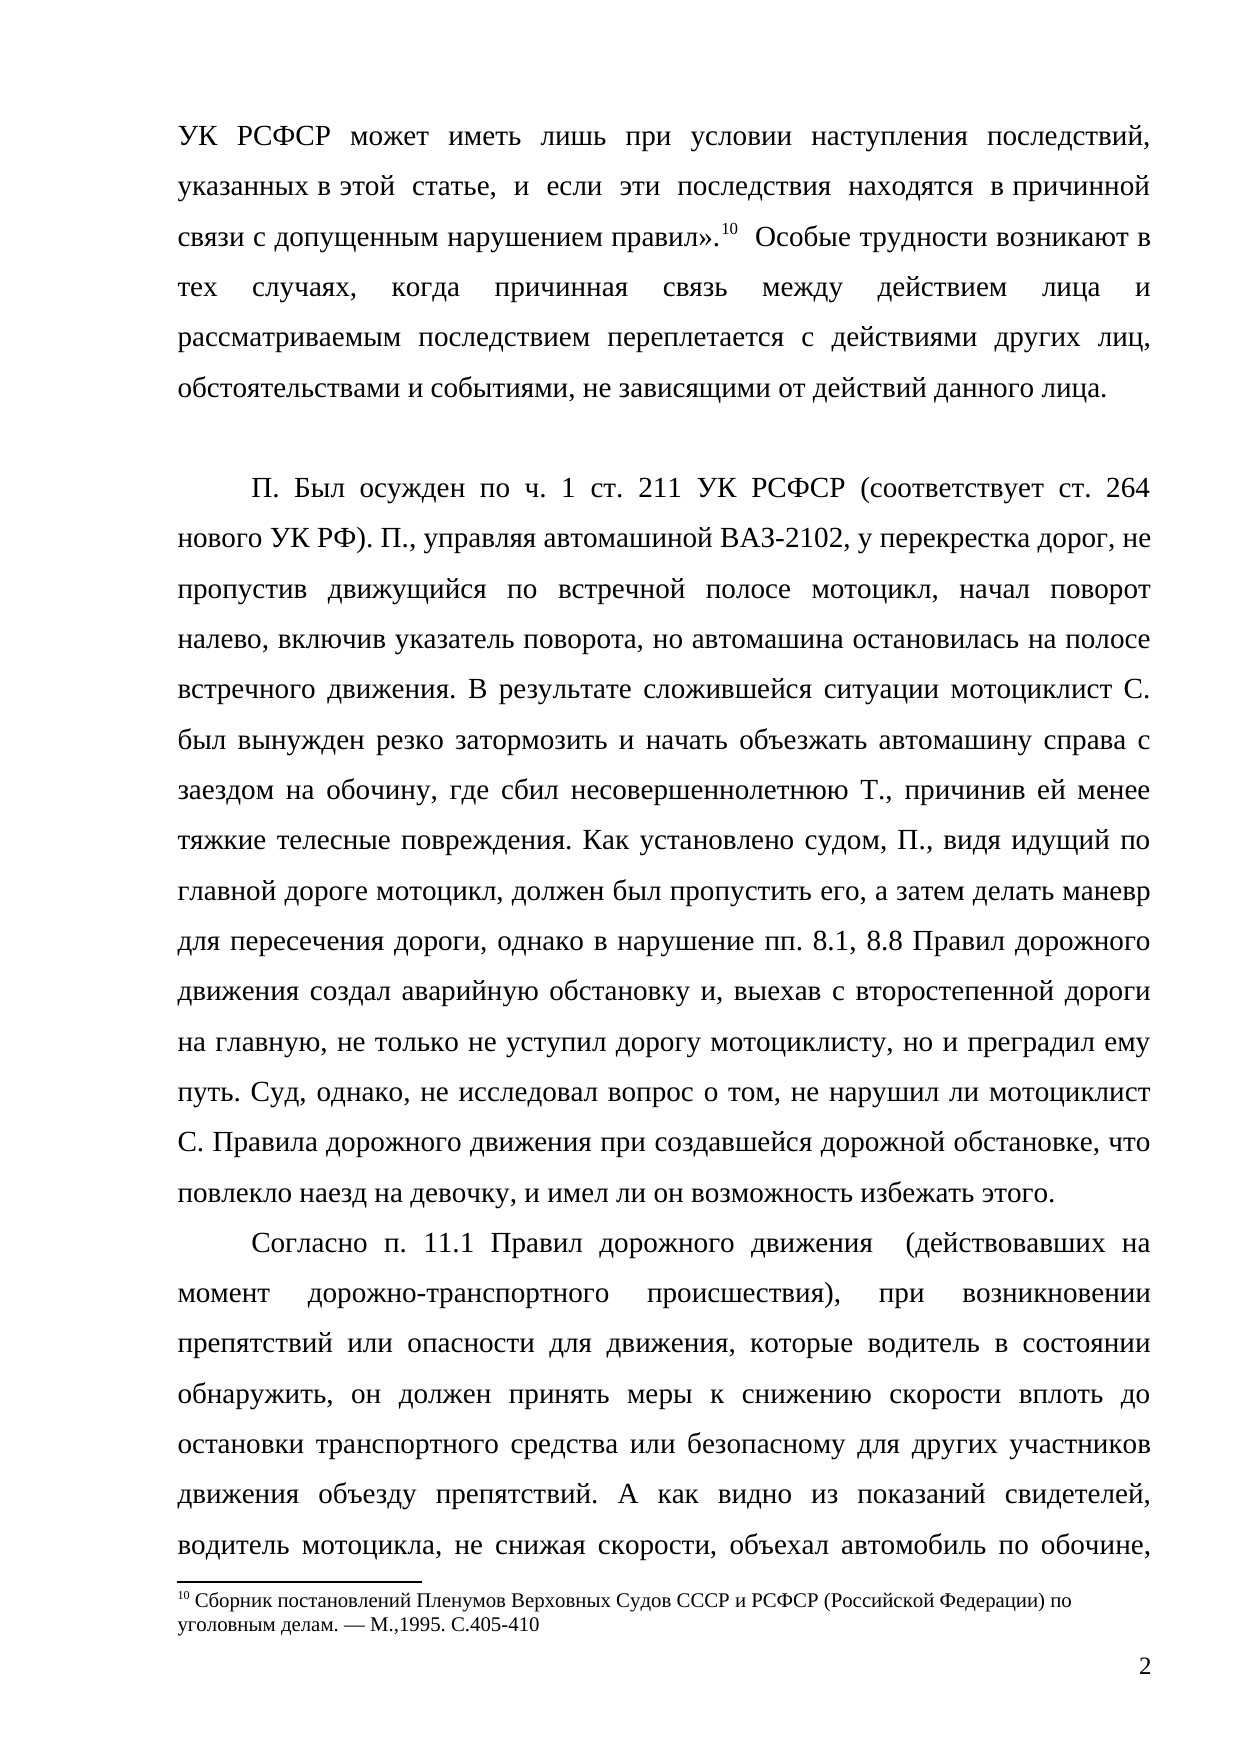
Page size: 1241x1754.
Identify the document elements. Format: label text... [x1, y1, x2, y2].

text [177, 118, 1152, 403]
text П. Был осужден по ч. 1 ст. 211 УК РСФСР (соответствует ст. 264 нового УК РФ). П., управляя автомашиной ВАЗ-2102, у перекрестка дорог, не пропустив движущийся по встречной полосе мотоцикл, начал поворот налево, включив указатель поворота, но автомашина остановилась на полосе встречного движения. В результате сложившейся ситуации мотоциклист С. был вынужден резко затормозить и начать объезжать автомашину справа с заездом на обочину, где сбил несовершеннолетнюю Т., причинив ей менее тяжкие телесные повреждения. Как установлено судом, П., видя идущий по главной дороге мотоцикл, должен был пропустить его, а затем делать маневр для пересечения дороги, однако в нарушение пп. 8.1, 8.8 Правил дорожного движения создал аварийную обстановку и, выехав с второстепенной дороги на главную, не только не уступил дорогу мотоциклисту, но и преградил ему путь. Суд, однако, не исследовал вопрос о том, не нарушил ли мотоциклист С. Правила дорожного движения при создавшейся дорожной обстановке, что повлекло наезд на девочку, и имел ли он возможность избежать этого. [177, 470, 1152, 1208]
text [177, 1225, 1152, 1560]
